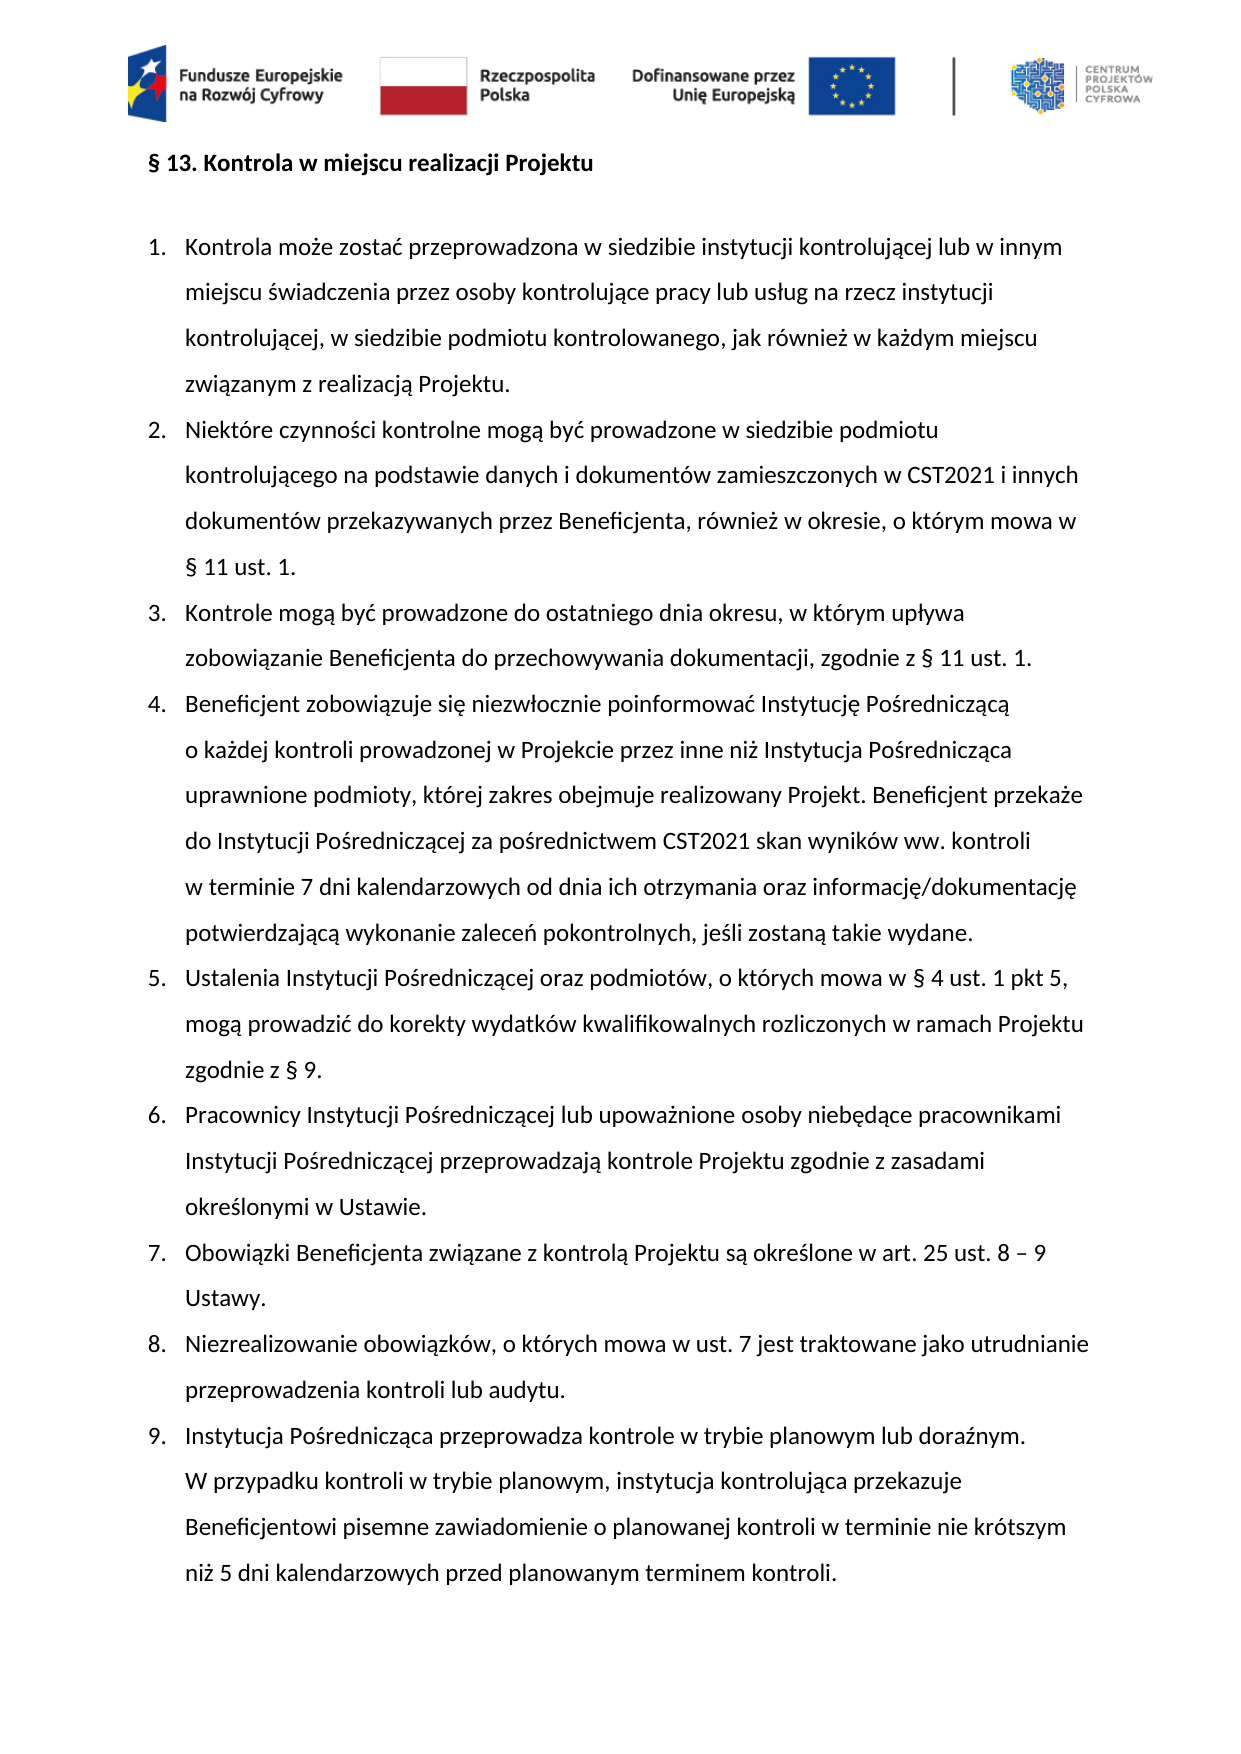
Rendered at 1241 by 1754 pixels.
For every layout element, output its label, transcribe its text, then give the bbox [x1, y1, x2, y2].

list Niezrealizowanie obowiązków, o których mowa w ust. 7 jest traktowane jako utrudnianie przeprowadzenia kontroli lub audytu. [148, 1328, 1093, 1404]
list Instytucja Pośrednicząca przeprowadza kontrole w trybie planowym lub doraźnym. W przypadku kontroli w trybie planowym, instytucja kontrolująca przekazuje Beneficjentowi pisemne zawiadomienie o planowanej kontroli w terminie nie krótszym niż 5 dni kalendarzowych przed planowanym terminem kontroli. [148, 1420, 1093, 1587]
list Ustalenia Instytucji Pośredniczącej oraz podmiotów, o których mowa w § 4 ust. 1 pkt 5, mogą prowadzić do korekty wydatków kwalifikowalnych rozliczonych w ramach Projektu zgodnie z § 9. [148, 962, 1093, 1084]
subtitle § 13. Kontrola w miejscu realizacji Projektu [148, 148, 1093, 178]
list Pracownicy Instytucji Pośredniczącej lub upoważnione osoby niebędące pracownikami Instytucji Pośredniczącej przeprowadzają kontrole Projektu zgodnie z zasadami określonymi w Ustawie. [148, 1100, 1093, 1222]
list Kontrole mogą być prowadzone do ostatniego dnia okresu, w którym upływa zobowiązanie Beneficjenta do przechowywania dokumentacji, zgodnie z § 11 ust. 1. [148, 597, 1093, 673]
list Kontrola może zostać przeprowadzona w siedzibie instytucji kontrolującej lub w innym miejscu świadczenia przez osoby kontrolujące pracy lub usług na rzecz instytucji kontrolującej, w siedzibie podmiotu kontrolowanego, jak również w każdym miejscu związanym z realizacją Projektu. [148, 231, 1093, 398]
list Obowiązki Beneficjenta związane z kontrolą Projektu są określone w art. 25 ust. 8 – 9 Ustawy. [148, 1237, 1093, 1313]
picture [128, 45, 1153, 122]
list Beneficjent zobowiązuje się niezwłocznie poinformować Instytucję Pośredniczącą o każdej kontroli prowadzonej w Projekcie przez inne niż Instytucja Pośrednicząca uprawnione podmioty, której zakres obejmuje realizowany Projekt. Beneficjent przekaże do Instytucji Pośredniczącej za pośrednictwem CST2021 skan wyników ww. kontroli w terminie 7 dni kalendarzowych od dnia ich otrzymania oraz informację/dokumentację potwierdzającą wykonanie zaleceń pokontrolnych, jeśli zostaną takie wydane. [148, 688, 1093, 947]
list Niektóre czynności kontrolne mogą być prowadzone w siedzibie podmiotu kontrolującego na podstawie danych i dokumentów zamieszczonych w CST2021 i innych dokumentów przekazywanych przez Beneficjenta, również w okresie, o którym mowa w § 11 ust. 1. [148, 414, 1093, 581]
